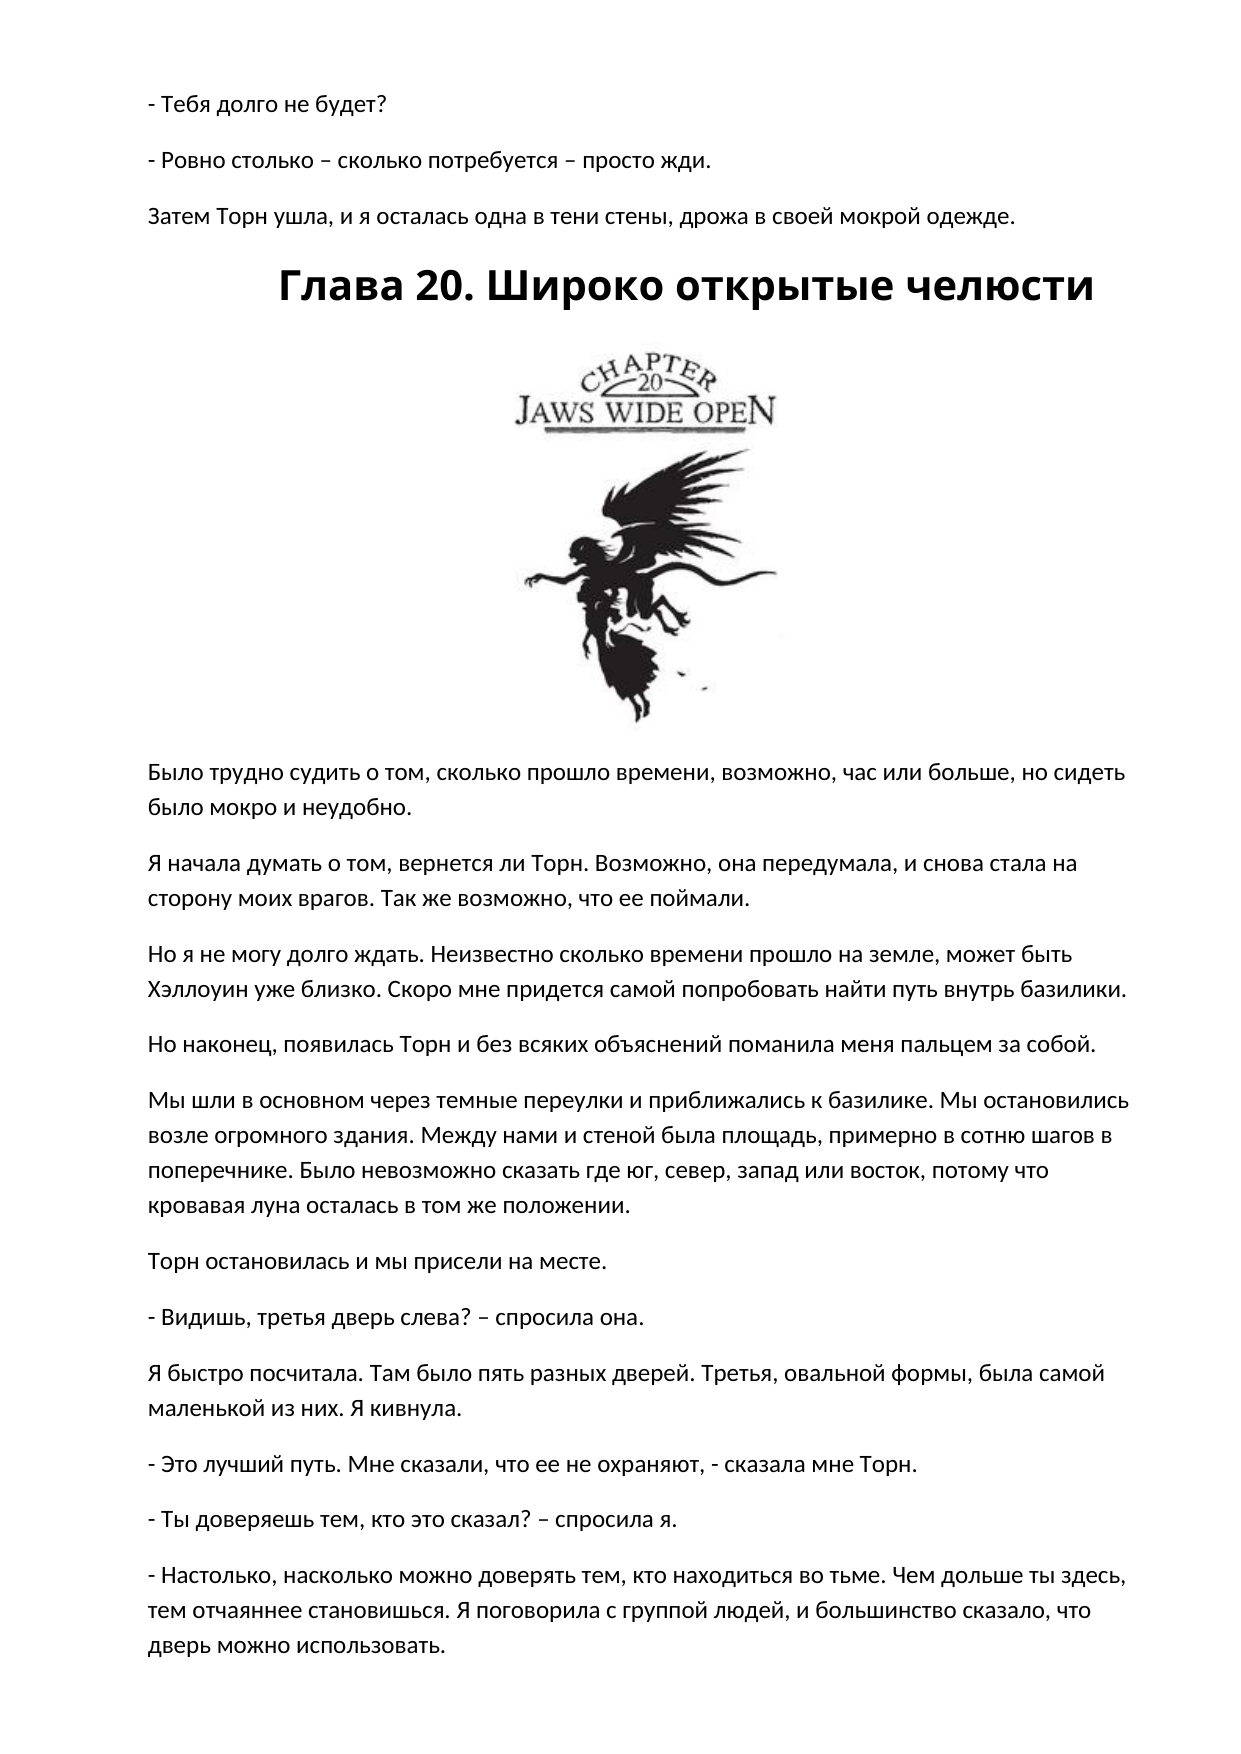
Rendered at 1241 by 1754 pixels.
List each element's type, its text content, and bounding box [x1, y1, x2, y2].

text - Ровно столько – сколько потребуется – просто жди. [148, 144, 1152, 175]
text - Это лучший путь. Мне сказали, что ее не охраняют, - сказала мне Торн. [148, 1448, 1152, 1478]
text - Ты доверяешь тем, кто это сказал? – спросила я. [148, 1504, 1152, 1534]
text - Тебя долго не будет? [148, 88, 1152, 119]
text Но я не могу долго ждать. Неизвестно сколько времени прошло на земле, может быть Хэллоуин уже близко. Скоро мне придется самой попробовать найти путь внутрь базилики. [148, 938, 1152, 1003]
picture [415, 342, 884, 732]
text Торн остановилась и мы присели на месте. [148, 1245, 1152, 1276]
text Глава 20. Широко открытые челюсти [221, 256, 1152, 313]
text Мы шли в основном через темные переулки и приближались к базилике. Мы остановились возле огромного здания. Между нами и стеной была площадь, примерно в сотню шагов в поперечнике. Было невозможно сказать где юг, север, запад или восток, потому что кровавая луна осталась в том же положении. [148, 1084, 1152, 1220]
text Я быстро посчитала. Там было пять разных дверей. Третья, овальной формы, была самой маленькой из них. Я кивнула. [148, 1357, 1152, 1422]
text Я начала думать о том, вернется ли Торн. Возможно, она передумала, и снова стала на сторону моих врагов. Так же возможно, что ее поймали. [148, 847, 1152, 912]
text - Настолько, насколько можно доверять тем, кто находиться во тьме. Чем дольше ты здесь, тем отчаяннее становишься. Я поговорила с группой людей, и большинство сказало, что дверь можно использовать. [148, 1559, 1152, 1660]
text - Видишь, третья дверь слева? – спросила она. [148, 1301, 1152, 1332]
text Было трудно судить о том, сколько прошло времени, возможно, час или больше, но сидеть было мокро и неудобно. [148, 756, 1152, 822]
text Затем Торн ушла, и я осталась одна в тени стены, дрожа в своей мокрой одежде. [148, 200, 1152, 231]
text Но наконец, появилась Торн и без всяких объяснений поманила меня пальцем за собой. [148, 1029, 1152, 1059]
